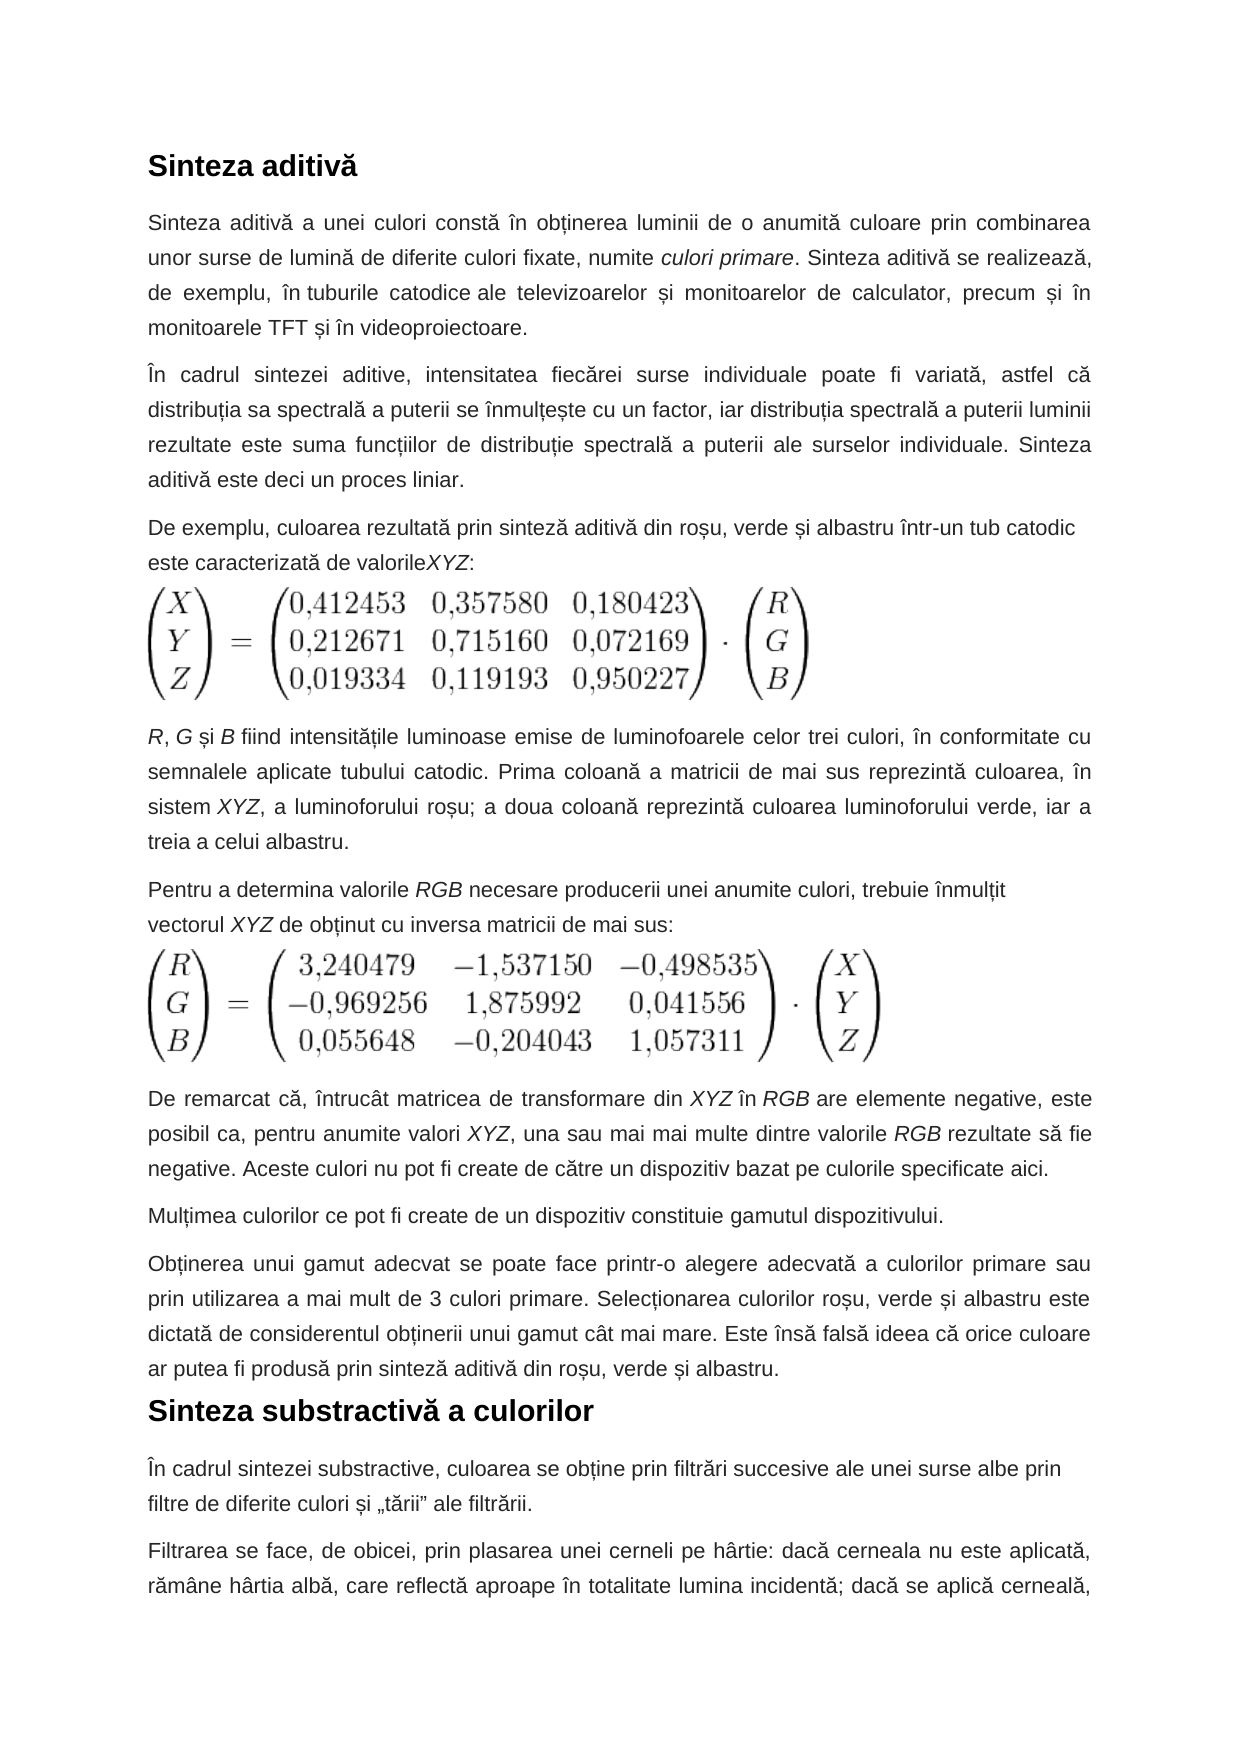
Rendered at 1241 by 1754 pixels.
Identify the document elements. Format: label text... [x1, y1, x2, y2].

picture [147, 587, 809, 702]
text Sinteza aditivă a unei culori constă în obținerea luminii de o anumită culoare prin combinarea unor surse de lumină de diferite culori fixate, numite culori primare. Sinteza aditivă se realizează, de exemplu, în tuburile catodice ale televizoarelor și monitoarelor de calculator, precum și în monitoarele TFT și în videoproiectoare. [148, 200, 1093, 340]
text În cadrul sintezei aditive, intensitatea fiecărei surse individuale poate fi variată, astfel că distribuția sa spectrală a puterii se înmulțește cu un factor, iar distribuția spectrală a puterii luminii rezultate este suma funcțiilor de distribuție spectrală a puterii ale surselor individuale. Sinteza aditivă este deci un proces liniar. [148, 353, 1093, 493]
text R, G și B fiind intensitățile luminoase emise de luminofoarele celor trei culori, în conformitate cu semnalele aplicate tubului catodic. Prima coloană a matricii de mai sus reprezintă culoarea, în sistem XYZ, a luminoforului roșu; a doua coloană reprezintă culoarea luminoforului verde, iar a treia a celui albastru. [148, 714, 1093, 854]
text De remarcat că, întrucât matricea de transformare din XYZ în RGB are elemente negative, este posibil ca, pentru anumite valori XYZ, una sau mai mai multe dintre valorile RGB rezultate să fie negative. Aceste culori nu pot fi create de către un dispozitiv bazat pe culorile specificate aici. [148, 1076, 1093, 1181]
subtitle Sinteza substractivă a culorilor [148, 1393, 1093, 1428]
text Obținerea unui gamut adecvat se poate face printr-o alegere adecvată a culorilor primare sau prin utilizarea a mai mult de 3 culori primare. Selecționarea culorilor roșu, verde și albastru este dictată de considerentul obținerii unui gamut cât mai mare. Este însă falsă ideea că orice culoare ar putea fi produsă prin sinteză aditivă din roșu, verde și albastru. [148, 1241, 1093, 1381]
picture [147, 949, 881, 1064]
text Pentru a determina valorile RGB necesare producerii unei anumite culori, trebuie înmulțit vectorul XYZ de obținut cu inversa matricii de mai sus: [148, 867, 1093, 937]
text De exemplu, culoarea rezultată prin sinteză aditivă din roșu, verde și albastru într-un tub catodic este caracterizată de valorileXYZ: [148, 505, 1093, 575]
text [148, 1528, 1093, 1598]
text Mulțimea culorilor ce pot fi create de un dispozitiv constituie gamutul dispozitivului. [148, 1193, 1093, 1228]
subtitle Sinteza aditivă [148, 148, 1093, 182]
text În cadrul sintezei substractive, culoarea se obține prin filtrări succesive ale unei surse albe prin filtre de diferite culori și „tării” ale filtrării. [148, 1446, 1093, 1516]
